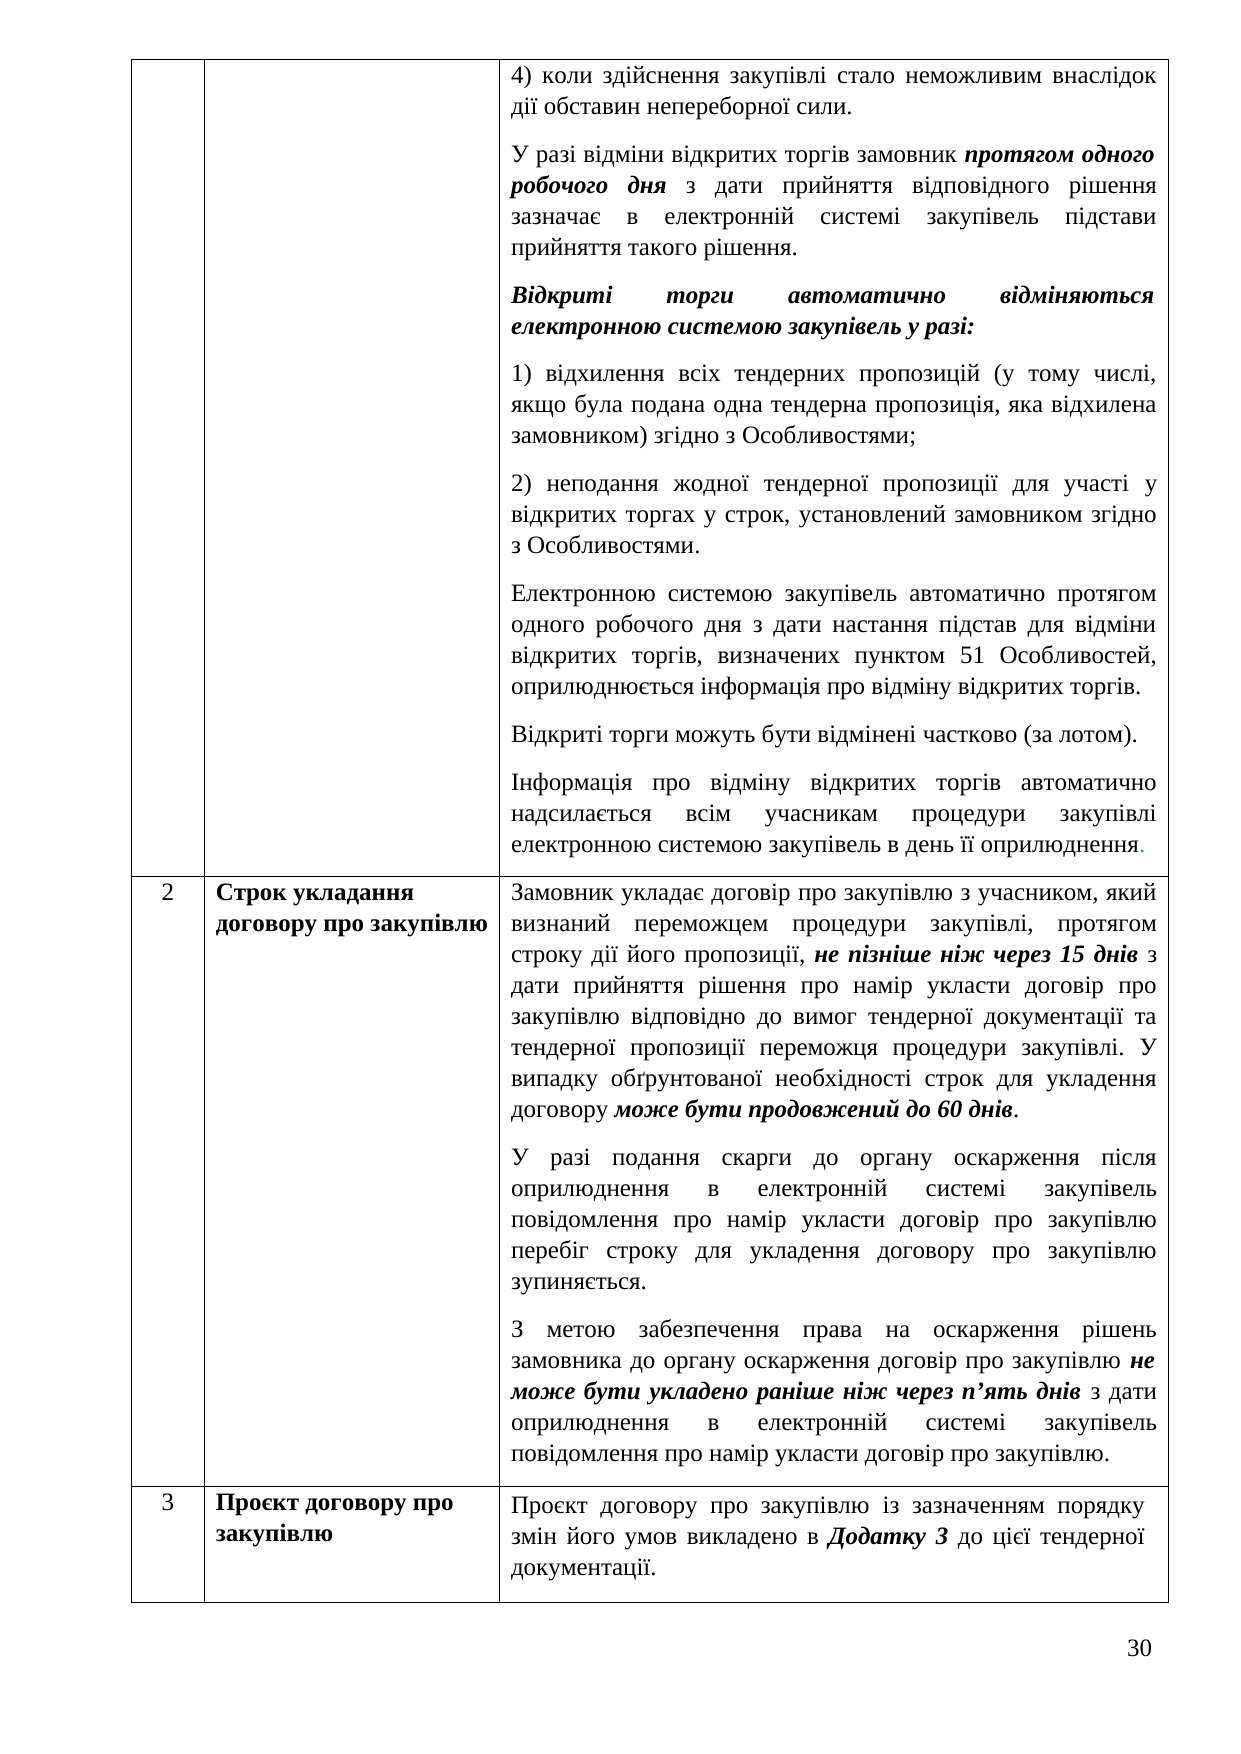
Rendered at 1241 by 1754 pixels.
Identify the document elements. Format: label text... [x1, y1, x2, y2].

table_cell 3 [132, 1487, 204, 1602]
table_cell Строк укладання договору про закупівлю [205, 877, 499, 1486]
table_cell 2 [132, 877, 204, 1486]
table_cell Замовник укладає договір про закупівлю з учасником, який визнаний переможцем процедури закупівлі, протягом строку дії його пропозиції, не пізніше ніж через 15 днів з дати прийняття рішення про намір укласти договір про закупівлю відповідно до вимог тендерної документації та тендерної пропозиції переможця процедури закупівлі. У випадку обґрунтованої необхідності строк для укладення договору може бути продовжений до 60 днів. У разі подання скарги до органу оскарження після оприлюднення в електронній системі закупівель повідомлення про намір укласти договір про закупівлю перебіг строку для укладення договору про закупівлю зупиняється. З метою забезпечення права на оскарження рішень замовника до органу оскарження договір про закупівлю не може бути укладено раніше ніж через п’ять днів з дати оприлюднення в електронній системі закупівель повідомлення про намір укласти договір про закупівлю. [500, 877, 1168, 1486]
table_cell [205, 1487, 499, 1602]
table_cell 1 [132, 60, 204, 876]
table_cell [205, 60, 499, 876]
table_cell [500, 60, 1168, 876]
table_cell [500, 1487, 1168, 1602]
